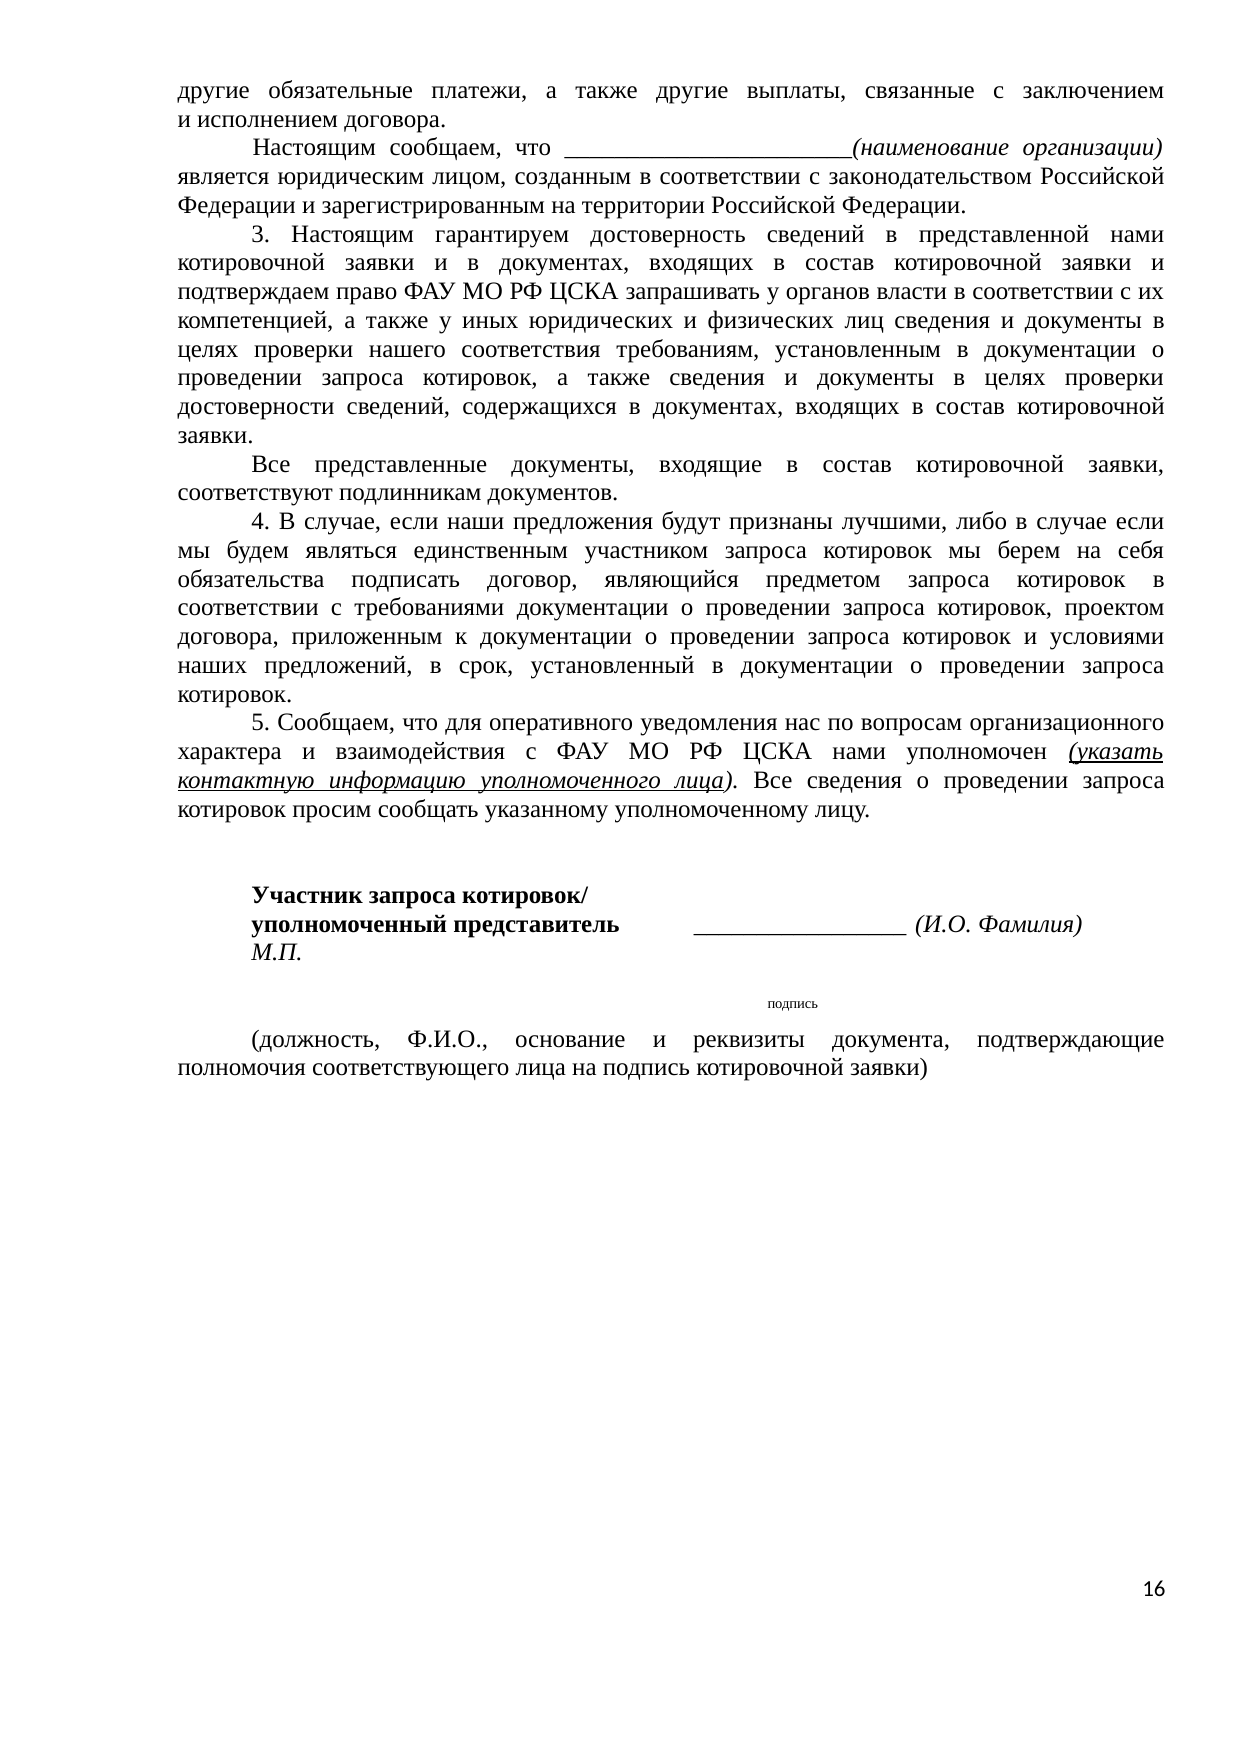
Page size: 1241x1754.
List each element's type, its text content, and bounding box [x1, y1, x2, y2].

text Участник запроса котировок/ [177, 880, 1165, 909]
text уполномоченный представитель _________________ (И.О. Фамилия) [177, 909, 1165, 937]
text Все представленные документы, входящие в состав котировочной заявки, соответствуют подлинникам документов. [177, 449, 1165, 506]
text 5. Сообщаем, что для оперативного уведомления нас по вопросам организационного характера и взаимодействия с ФАУ МО РФ ЦСКА нами уполномочен (указать контактную информацию уполномоченного лица). Все сведения о проведении запроса котировок просим сообщать указанному уполномоченному лицу. [177, 707, 1165, 822]
text 3. Настоящим гарантируем достоверность сведений в представленной нами котировочной заявки и в документах, входящих в состав котировочной заявки и подтверждаем право ФАУ МО РФ ЦСКА запрашивать у органов власти в соответствии с их компетенцией, а также у иных юридических и физических лиц сведения и документы в целях проверки нашего соответствия требованиям, установленным в документации о проведении запроса котировок, а также сведения и документы в целях проверки достоверности сведений, содержащихся в документах, входящих в состав котировочной заявки. [177, 219, 1165, 449]
text Настоящим сообщаем, что _______________________(наименование организации) является юридическим лицом, созданным в соответствии с законодательством Российской Федерации и зарегистрированным на территории Российской Федерации. [177, 132, 1165, 219]
text 4. В случае, если наши предложения будут признаны лучшими, либо в случае если мы будем являться единственным участником запроса котировок мы берем на себя обязательства подписать договор, являющийся предметом запроса котировок в соответствии с требованиями документации о проведении запроса котировок, проектом договора, приложенным к документации о проведении запроса котировок и условиями наших предложений, в срок, установленный в документации о проведении запроса котировок. [177, 506, 1165, 707]
text (должность, Ф.И.О., основание и реквизиты документа, подтверждающие полномочия соответствующего лица на подпись котировочной заявки) [177, 1024, 1165, 1081]
text М.П. [177, 937, 1165, 966]
text подпись [177, 995, 1165, 1024]
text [177, 75, 1165, 132]
